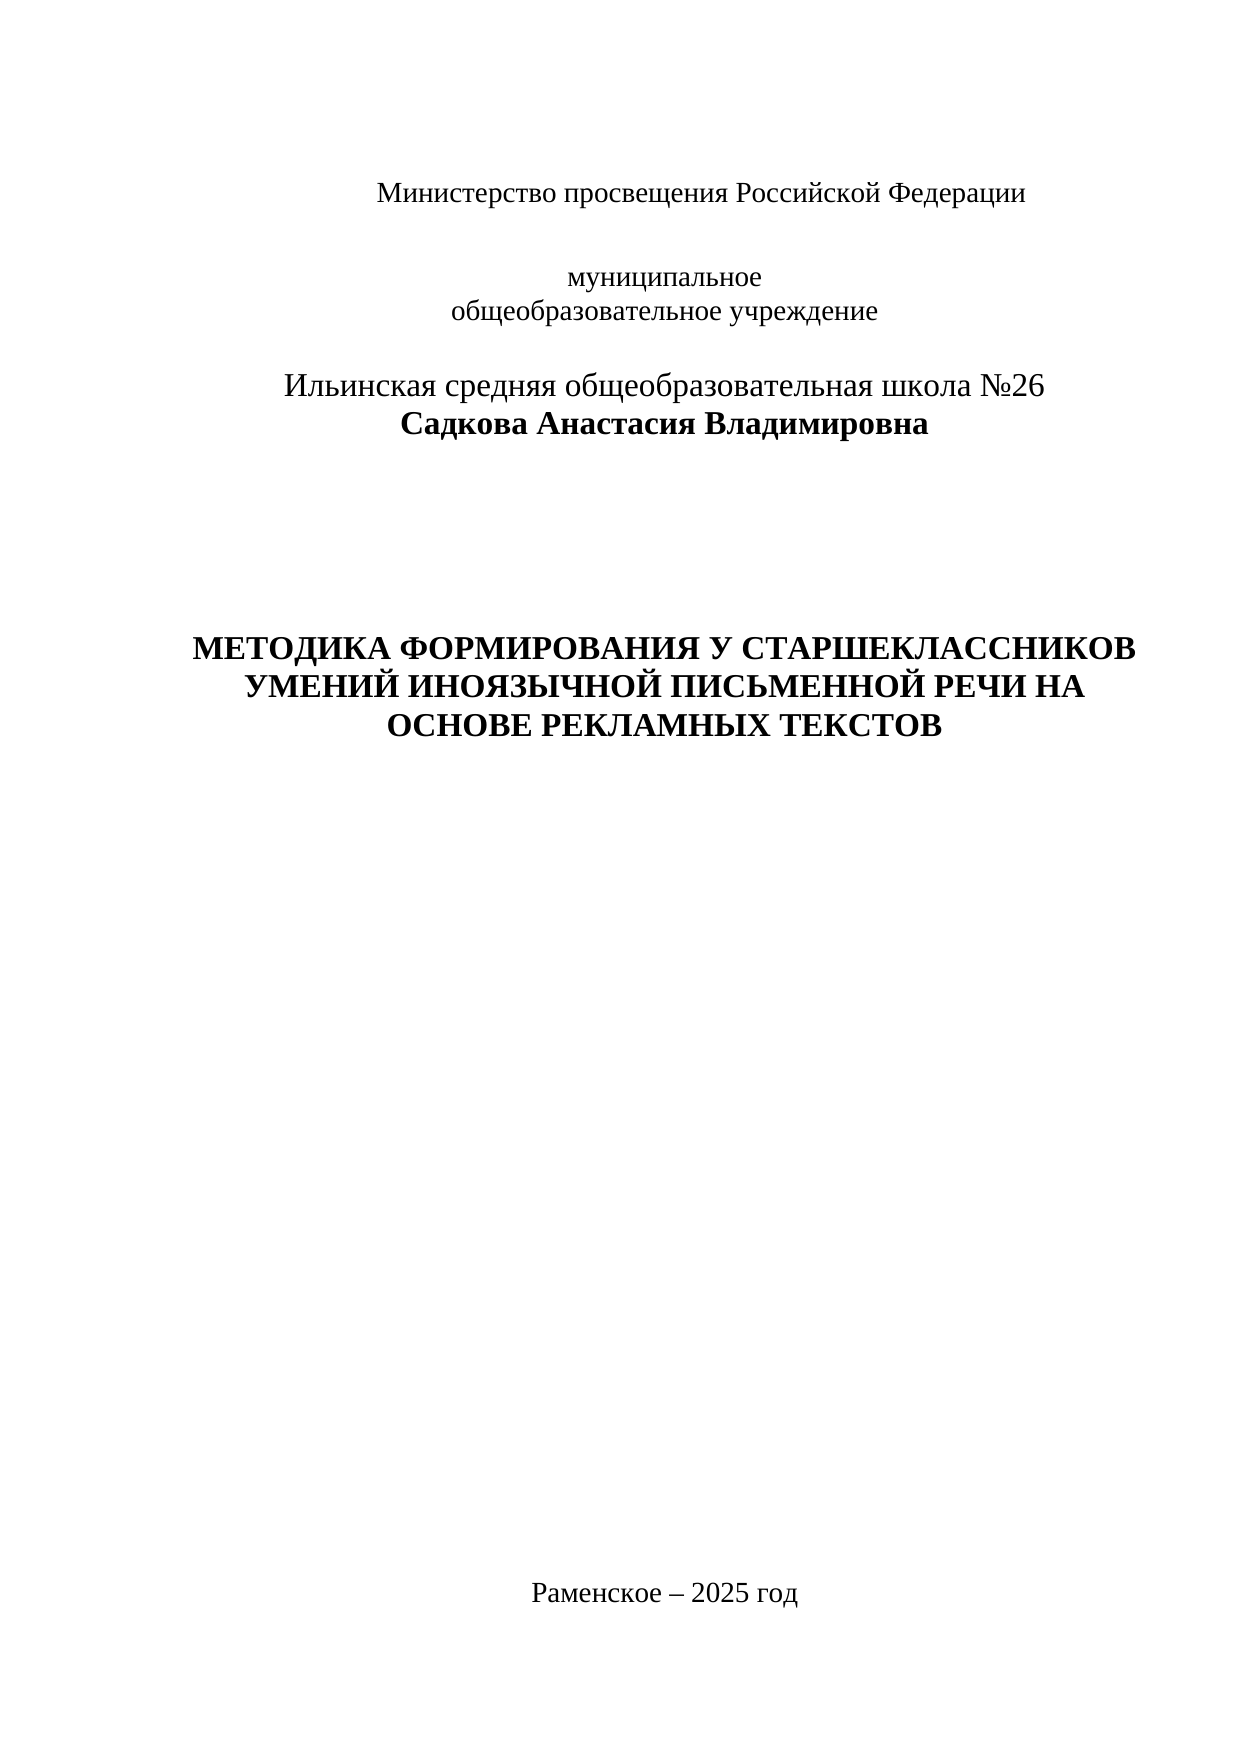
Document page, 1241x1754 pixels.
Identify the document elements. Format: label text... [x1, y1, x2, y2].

text Раменское – 2025 год [177, 1576, 1152, 1609]
